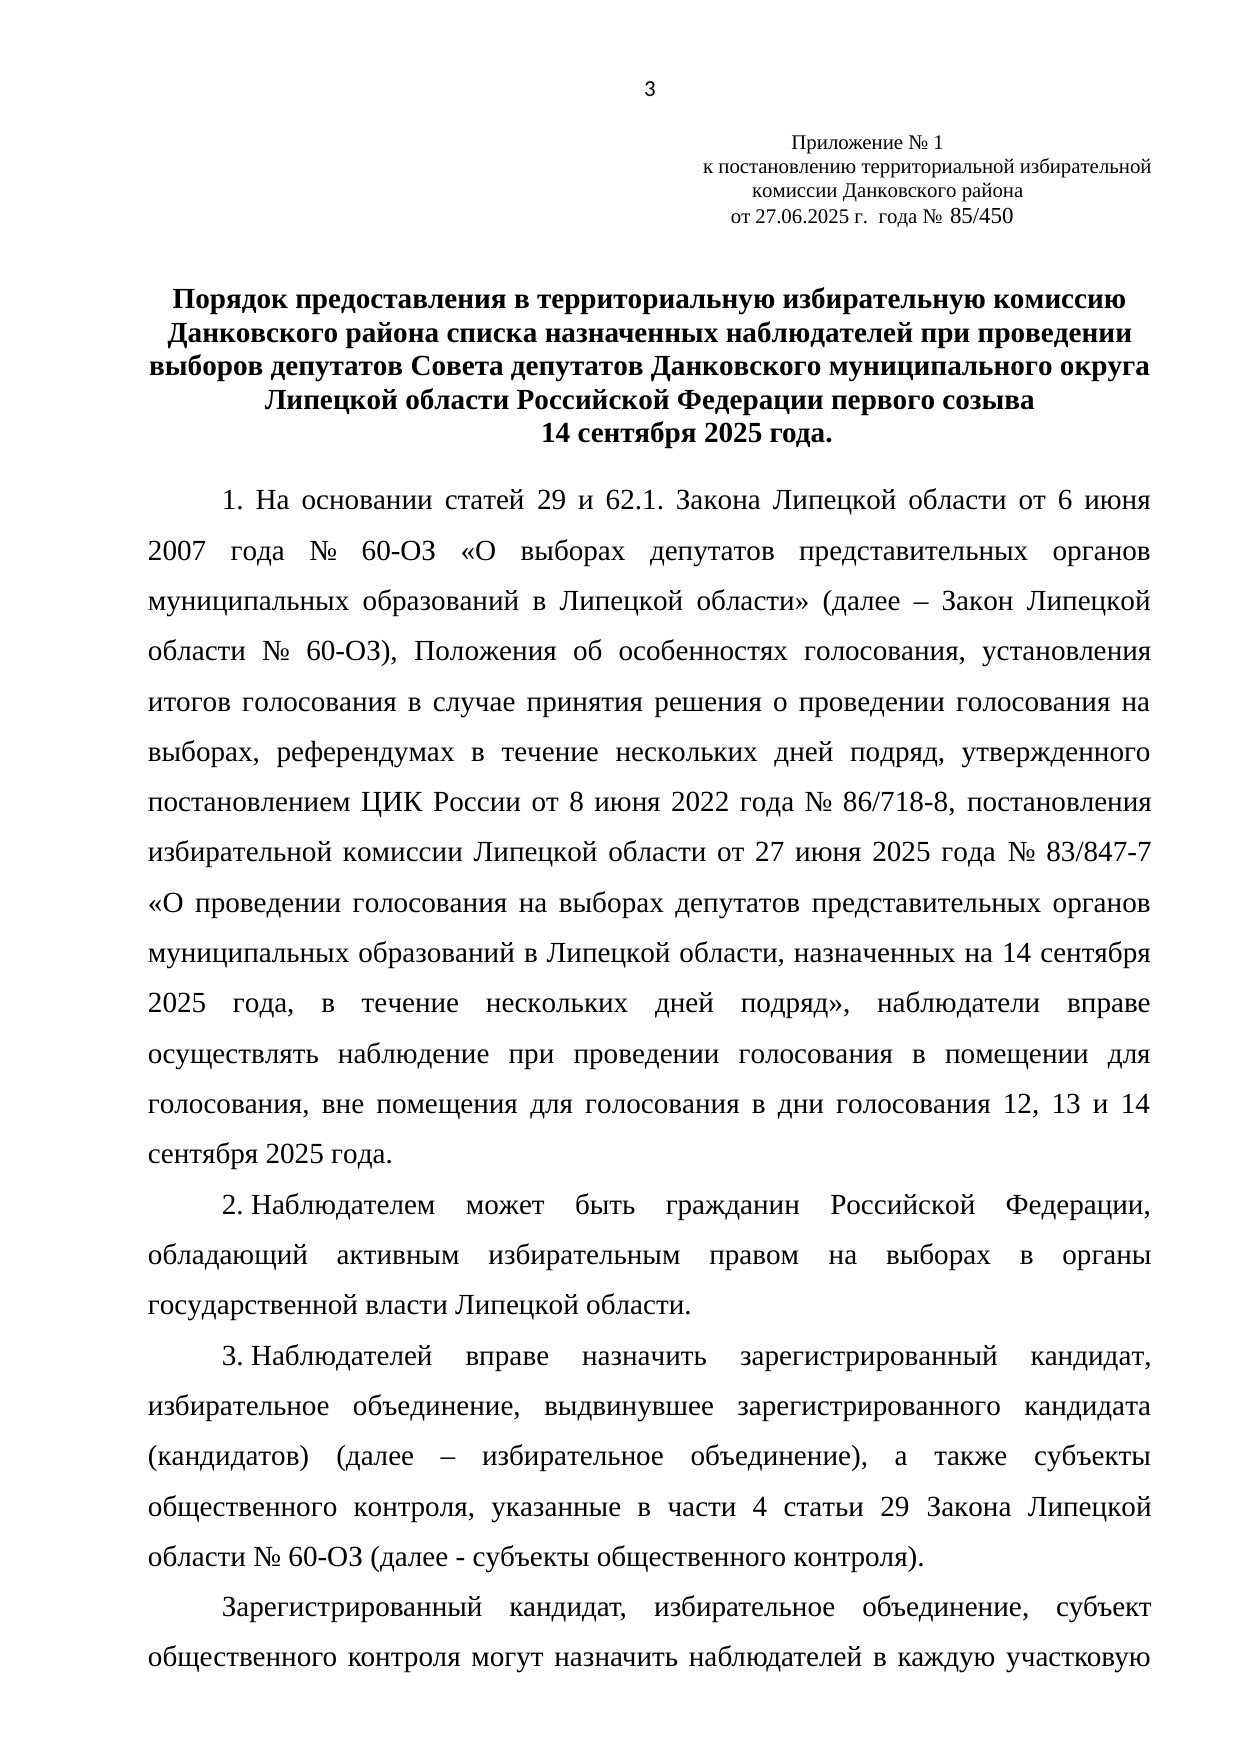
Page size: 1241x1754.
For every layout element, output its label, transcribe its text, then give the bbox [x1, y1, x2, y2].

text Порядок предоставления в территориальную избирательную комиссию Данковского района списка назначенных наблюдателей при проведении выборов депутатов Совета депутатов Данковского муниципального округа Липецкой области Российской Федерации первого созыва [148, 281, 1152, 415]
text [148, 1589, 1152, 1673]
text от 27.06.2025 г. года № 85/450 [155, 202, 1152, 228]
text 14 сентября 2025 года. [148, 415, 1152, 449]
text 2. Наблюдателем может быть гражданин Российской Федерации, обладающий активным избирательным правом на выборах в органы государственной власти Липецкой области. [148, 1187, 1152, 1321]
text 1. На основании статей 29 и 62.1. Закона Липецкой области от 6 июня 2007 года № 60-ОЗ «О выборах депутатов представительных органов муниципальных образований в Липецкой области» (далее – Закон Липецкой области № 60-ОЗ), Положения об особенностях голосования, установления итогов голосования в случае принятия решения о проведении голосования на выборах, референдумах в течение нескольких дней подряд, утвержденного постановлением ЦИК России от 8 июня 2022 года № 86/718-8, постановления избирательной комиссии Липецкой области от 27 июня 2025 года № 83/847-7 «О проведении голосования на выборах депутатов представительных органов муниципальных образований в Липецкой области, назначенных на 14 сентября 2025 года, в течение нескольких дней подряд», наблюдатели вправе осуществлять наблюдение при проведении голосования в помещении для голосования, вне помещения для голосования в дни голосования 12, 13 и 14 сентября 2025 года. [148, 482, 1152, 1170]
text комиссии Данковского района [155, 178, 1152, 202]
text Приложение № 1 [148, 130, 1152, 154]
text 3. Наблюдателей вправе назначить зарегистрированный кандидат, избирательное объединение, выдвинувшее зарегистрированного кандидата (кандидатов) (далее – избирательное объединение), а также субъекты общественного контроля, указанные в части 4 статьи 29 Закона Липецкой области № 60-ОЗ (далее - субъекты общественного контроля). [148, 1338, 1152, 1572]
text к постановлению территориальной избирательной [155, 154, 1152, 178]
